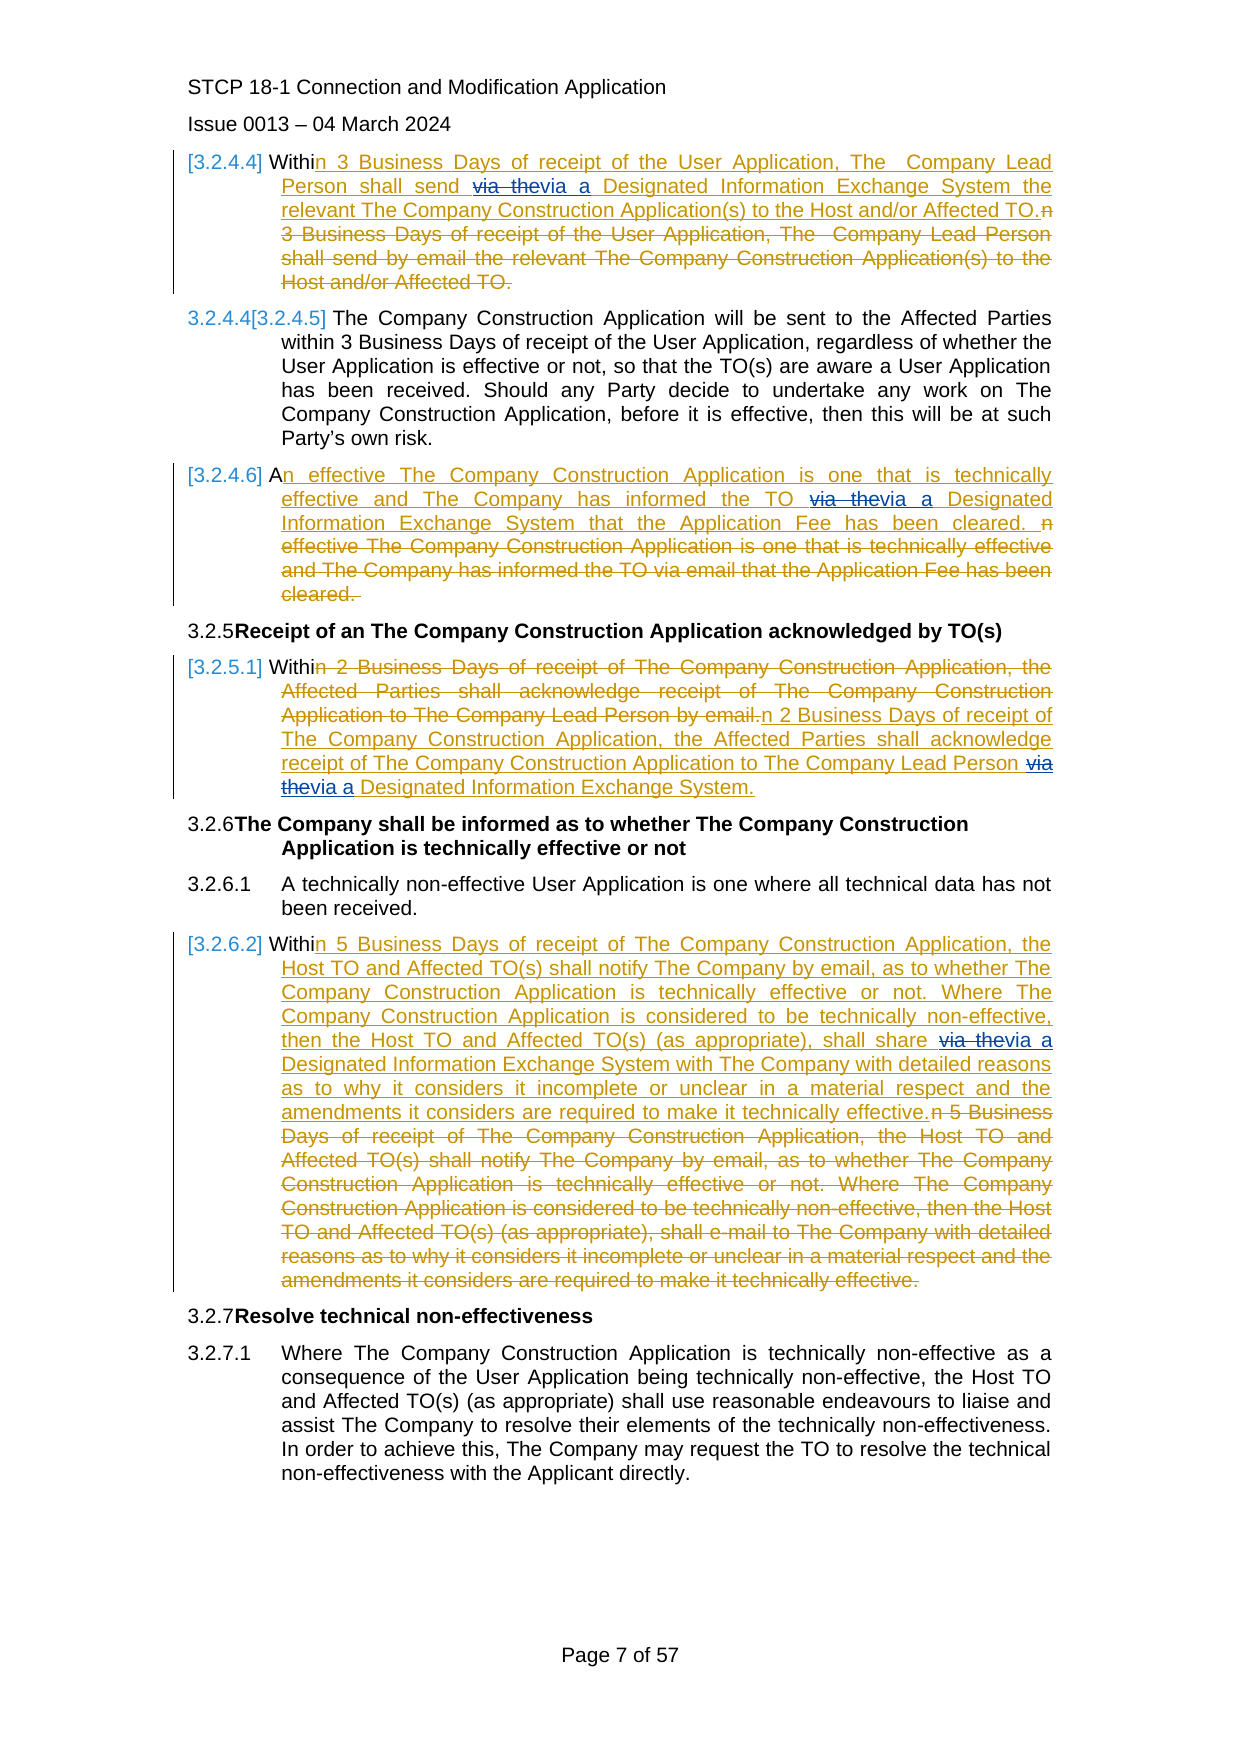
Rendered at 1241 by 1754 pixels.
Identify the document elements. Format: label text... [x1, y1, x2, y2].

subtitle A technically non-effective User Application is one where all technical data has not been received. [187, 872, 1053, 920]
subtitle Receipt of an The Company Construction Application acknowledged by TO(s) [187, 619, 1053, 643]
subtitle Withi [187, 932, 1053, 1292]
subtitle Where The Company Construction Application is technically non-effective as a consequence of the User Application being technically non-effective, the Host TO and Affected TO(s) (as appropriate) shall use reasonable endeavours to liaise and assist The Company to resolve their elements of the technically non-effectiveness. In order to achieve this, The Company may request the TO to resolve the technical non-effectiveness with the Applicant directly. [187, 1341, 1053, 1484]
subtitle Resolve technical non-effectiveness [187, 1304, 1053, 1328]
subtitle A [187, 462, 1053, 606]
subtitle Withi [187, 150, 1053, 294]
subtitle Withi [187, 655, 1053, 799]
subtitle The Company shall be informed as to whether The Company Construction Application is technically effective or not [187, 811, 1053, 859]
subtitle The Company Construction Application will be sent to the Affected Parties within 3 Business Days of receipt of the User Application, regardless of whether the User Application is effective or not, so that the TO(s) are aware a User Application has been received. Should any Party decide to undertake any work on The Company Construction Application, before it is effective, then this will be at such Party’s own risk. [187, 306, 1053, 450]
